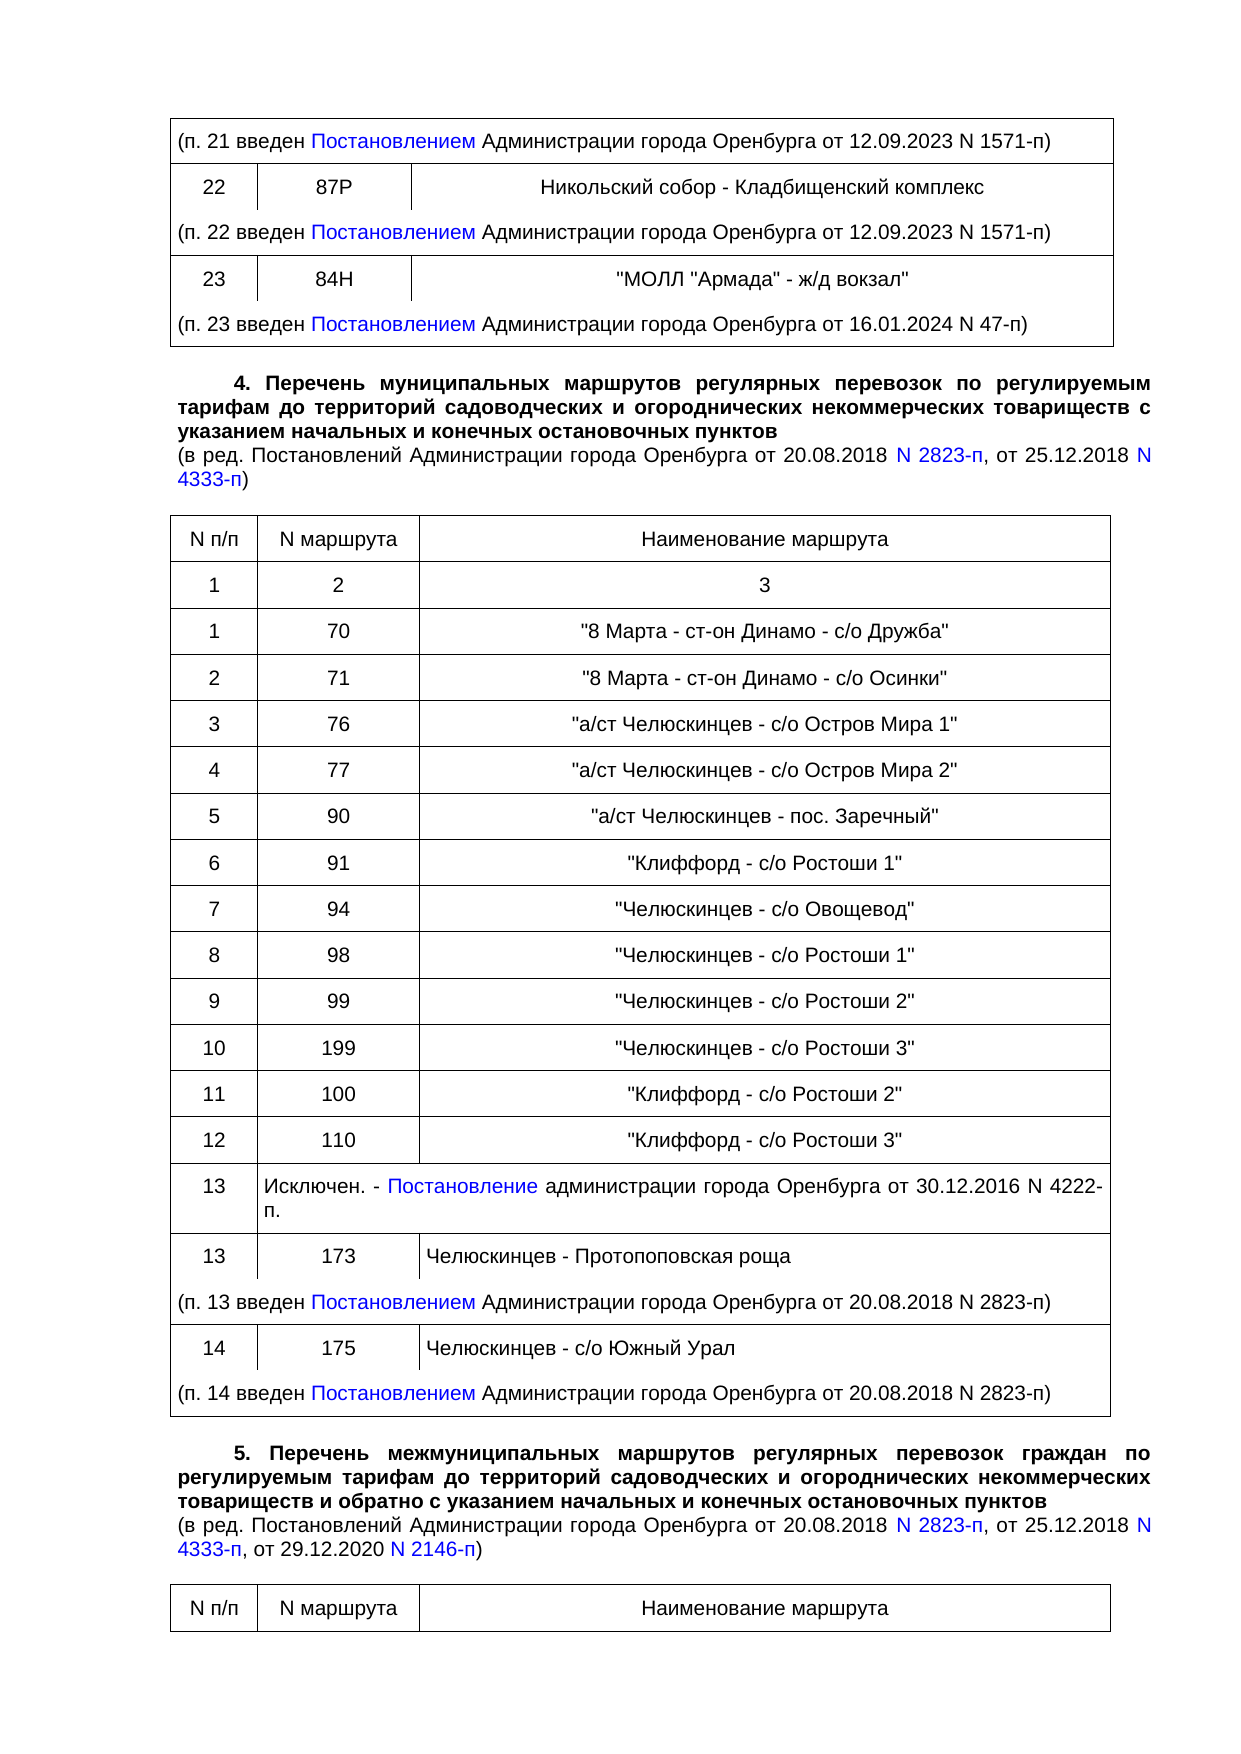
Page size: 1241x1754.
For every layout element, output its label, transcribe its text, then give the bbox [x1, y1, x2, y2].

table_header N маршрута [258, 516, 419, 561]
table_cell 13 [171, 1234, 257, 1279]
table_cell 7 [171, 886, 257, 931]
table_cell 77 [258, 747, 419, 792]
table_cell 8 [171, 932, 257, 977]
table_cell 99 [258, 979, 419, 1024]
table_cell 2 [171, 655, 257, 700]
table_cell 12 [171, 1117, 257, 1162]
title 5. Перечень межмуниципальных маршрутов регулярных перевозок граждан по регулируемым тарифам до территорий садоводческих и огороднических некоммерческих товариществ и обратно с указанием начальных и конечных остановочных пунктов [177, 1441, 1152, 1512]
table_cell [412, 164, 1113, 209]
title 4. Перечень муниципальных маршрутов регулярных перевозок по регулируемым тарифам до территорий садоводческих и огороднических некоммерческих товариществ с указанием начальных и конечных остановочных пунктов [177, 371, 1152, 443]
table_header N маршрута [258, 1585, 419, 1631]
table_cell Челюскинцев - Протопоповская роща [420, 1234, 1110, 1279]
table_cell (п. 22 введен Постановлением Администрации города Оренбурга от 12.09.2023 N 1571-п) [171, 210, 1113, 255]
table_cell "Клиффорд - с/о Ростоши 2" [420, 1071, 1110, 1116]
table_cell 1 [171, 562, 257, 607]
table_cell 98 [258, 932, 419, 977]
table_cell 173 [258, 1234, 419, 1279]
table_cell 90 [258, 794, 419, 839]
table_cell "8 Марта - ст-он Динамо - с/о Дружба" [420, 609, 1110, 654]
table_cell 14 [171, 1325, 257, 1370]
table_cell "а/ст Челюскинцев - пос. Заречный" [420, 794, 1110, 839]
table_cell 2 [258, 562, 419, 607]
table_cell "Челюскинцев - с/о Ростоши 3" [420, 1025, 1110, 1070]
table_cell Исключен. - Постановление администрации города Оренбурга от 30.12.2016 N 4222-п. [258, 1164, 1110, 1233]
table_cell "МОЛЛ "Армада" - ж/д вокзал" [412, 256, 1113, 301]
table_cell 76 [258, 701, 419, 746]
table_header Наименование маршрута [420, 1585, 1110, 1631]
table_cell "8 Марта - ст-он Динамо - с/о Осинки" [420, 655, 1110, 700]
table_cell 70 [258, 609, 419, 654]
table_cell 6 [171, 840, 257, 885]
table_header N п/п [171, 1585, 257, 1631]
table_cell "а/ст Челюскинцев - с/о Остров Мира 1" [420, 701, 1110, 746]
table_cell "Челюскинцев - с/о Ростоши 1" [420, 932, 1110, 977]
text (в ред. Постановлений Администрации города Оренбурга от 20.08.2018 N 2823-п, от 25.12.2018 N 4333-п) [177, 443, 1152, 491]
table_cell 87Р [258, 164, 411, 209]
table_cell Челюскинцев - с/о Южный Урал [420, 1325, 1110, 1370]
table_cell "Челюскинцев - с/о Ростоши 2" [420, 979, 1110, 1024]
table_cell 10 [171, 1025, 257, 1070]
table_cell 94 [258, 886, 419, 931]
table_cell 199 [258, 1025, 419, 1070]
table_cell "Клиффорд - с/о Ростоши 1" [420, 840, 1110, 885]
table_cell 91 [258, 840, 419, 885]
table_cell 3 [171, 701, 257, 746]
table_header Наименование маршрута [420, 516, 1110, 561]
table_header N п/п [171, 516, 257, 561]
table_cell 3 [420, 562, 1110, 607]
table_cell 9 [171, 979, 257, 1024]
table_cell 11 [171, 1071, 257, 1116]
table_cell (п. 13 введен Постановлением Администрации города Оренбурга от 20.08.2018 N 2823-п) [171, 1279, 1110, 1324]
table_cell (п. 21 введен Постановлением Администрации города Оренбурга от 12.09.2023 N 1571-п) [171, 119, 1113, 163]
table_cell 71 [258, 655, 419, 700]
table_cell 23 [171, 256, 257, 301]
table_cell "Челюскинцев - с/о Овощевод" [420, 886, 1110, 931]
table_cell 4 [171, 747, 257, 792]
table_cell "Клиффорд - с/о Ростоши 3" [420, 1117, 1110, 1162]
table_cell 175 [258, 1325, 419, 1370]
text (в ред. Постановлений Администрации города Оренбурга от 20.08.2018 N 2823-п, от 25.12.2018 N 4333-п, от 29.12.2020 N 2146-п) [177, 1512, 1152, 1560]
table_cell (п. 23 введен Постановлением Администрации города Оренбурга от 16.01.2024 N 47-п) [171, 301, 1113, 346]
table_cell "а/ст Челюскинцев - с/о Остров Мира 2" [420, 747, 1110, 792]
table_cell 100 [258, 1071, 419, 1116]
table_cell 13 [171, 1164, 257, 1233]
table_cell 84Н [258, 256, 411, 301]
table_cell 22 [171, 164, 257, 209]
table_cell (п. 14 введен Постановлением Администрации города Оренбурга от 20.08.2018 N 2823-п) [171, 1370, 1110, 1416]
table_cell 5 [171, 794, 257, 839]
table_cell 110 [258, 1117, 419, 1162]
table_cell 1 [171, 609, 257, 654]
